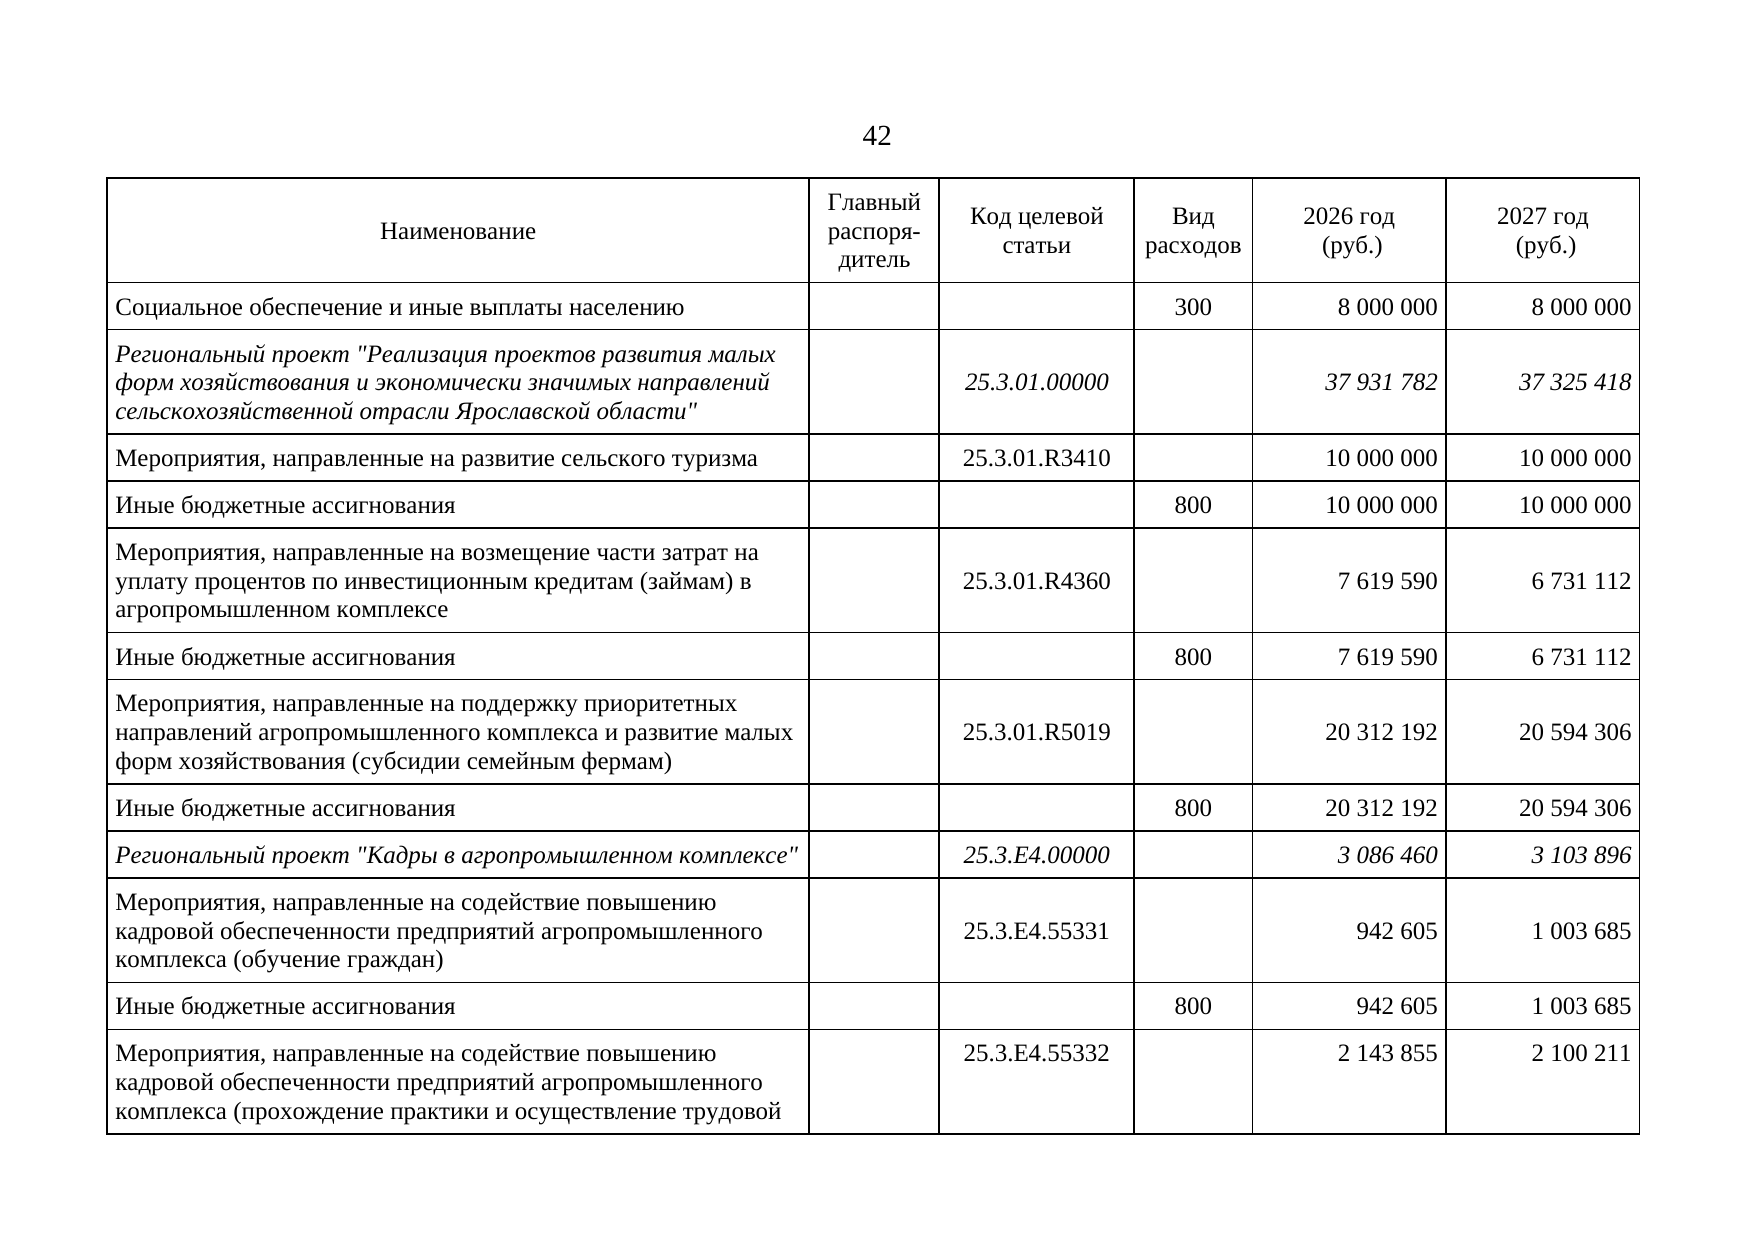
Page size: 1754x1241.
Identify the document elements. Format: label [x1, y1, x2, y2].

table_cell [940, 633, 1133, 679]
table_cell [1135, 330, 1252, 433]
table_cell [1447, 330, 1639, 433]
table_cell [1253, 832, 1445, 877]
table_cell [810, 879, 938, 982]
table_header [108, 179, 808, 282]
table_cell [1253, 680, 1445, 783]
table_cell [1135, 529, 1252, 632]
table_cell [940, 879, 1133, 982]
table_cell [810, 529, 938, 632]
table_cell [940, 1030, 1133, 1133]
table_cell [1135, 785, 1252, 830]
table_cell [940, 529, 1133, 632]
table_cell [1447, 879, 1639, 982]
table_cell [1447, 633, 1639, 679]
table_header [1135, 179, 1252, 282]
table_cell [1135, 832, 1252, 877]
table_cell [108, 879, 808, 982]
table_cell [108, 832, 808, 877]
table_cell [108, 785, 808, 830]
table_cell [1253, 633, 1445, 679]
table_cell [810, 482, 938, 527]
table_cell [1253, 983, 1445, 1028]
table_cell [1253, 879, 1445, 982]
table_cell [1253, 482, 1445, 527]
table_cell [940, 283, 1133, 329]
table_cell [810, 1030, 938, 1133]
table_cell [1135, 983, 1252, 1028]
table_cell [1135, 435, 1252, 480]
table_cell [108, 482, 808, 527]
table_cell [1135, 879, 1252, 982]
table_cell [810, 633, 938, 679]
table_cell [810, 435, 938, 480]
table_header [940, 179, 1133, 282]
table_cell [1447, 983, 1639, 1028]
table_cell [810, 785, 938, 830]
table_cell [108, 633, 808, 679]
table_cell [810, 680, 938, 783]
table_header [1253, 179, 1445, 282]
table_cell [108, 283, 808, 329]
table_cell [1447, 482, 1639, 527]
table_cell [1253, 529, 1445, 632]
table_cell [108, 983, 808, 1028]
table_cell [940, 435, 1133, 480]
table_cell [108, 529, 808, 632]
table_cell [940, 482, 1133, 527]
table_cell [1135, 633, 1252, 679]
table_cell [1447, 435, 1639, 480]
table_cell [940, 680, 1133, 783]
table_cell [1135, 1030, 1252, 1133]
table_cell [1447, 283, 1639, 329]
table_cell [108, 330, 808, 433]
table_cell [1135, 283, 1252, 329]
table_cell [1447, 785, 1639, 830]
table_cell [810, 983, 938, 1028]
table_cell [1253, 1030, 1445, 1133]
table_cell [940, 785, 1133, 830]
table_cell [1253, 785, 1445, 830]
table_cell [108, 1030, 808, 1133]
table_header [1447, 179, 1639, 282]
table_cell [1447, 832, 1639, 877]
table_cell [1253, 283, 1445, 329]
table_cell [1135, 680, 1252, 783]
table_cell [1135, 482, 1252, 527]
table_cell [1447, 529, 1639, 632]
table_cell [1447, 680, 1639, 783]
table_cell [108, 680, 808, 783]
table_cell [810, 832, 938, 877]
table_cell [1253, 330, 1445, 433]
table_header [810, 179, 938, 282]
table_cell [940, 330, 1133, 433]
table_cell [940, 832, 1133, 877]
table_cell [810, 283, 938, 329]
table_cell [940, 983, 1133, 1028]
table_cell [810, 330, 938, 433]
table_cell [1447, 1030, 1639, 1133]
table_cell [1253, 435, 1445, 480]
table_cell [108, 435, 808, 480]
